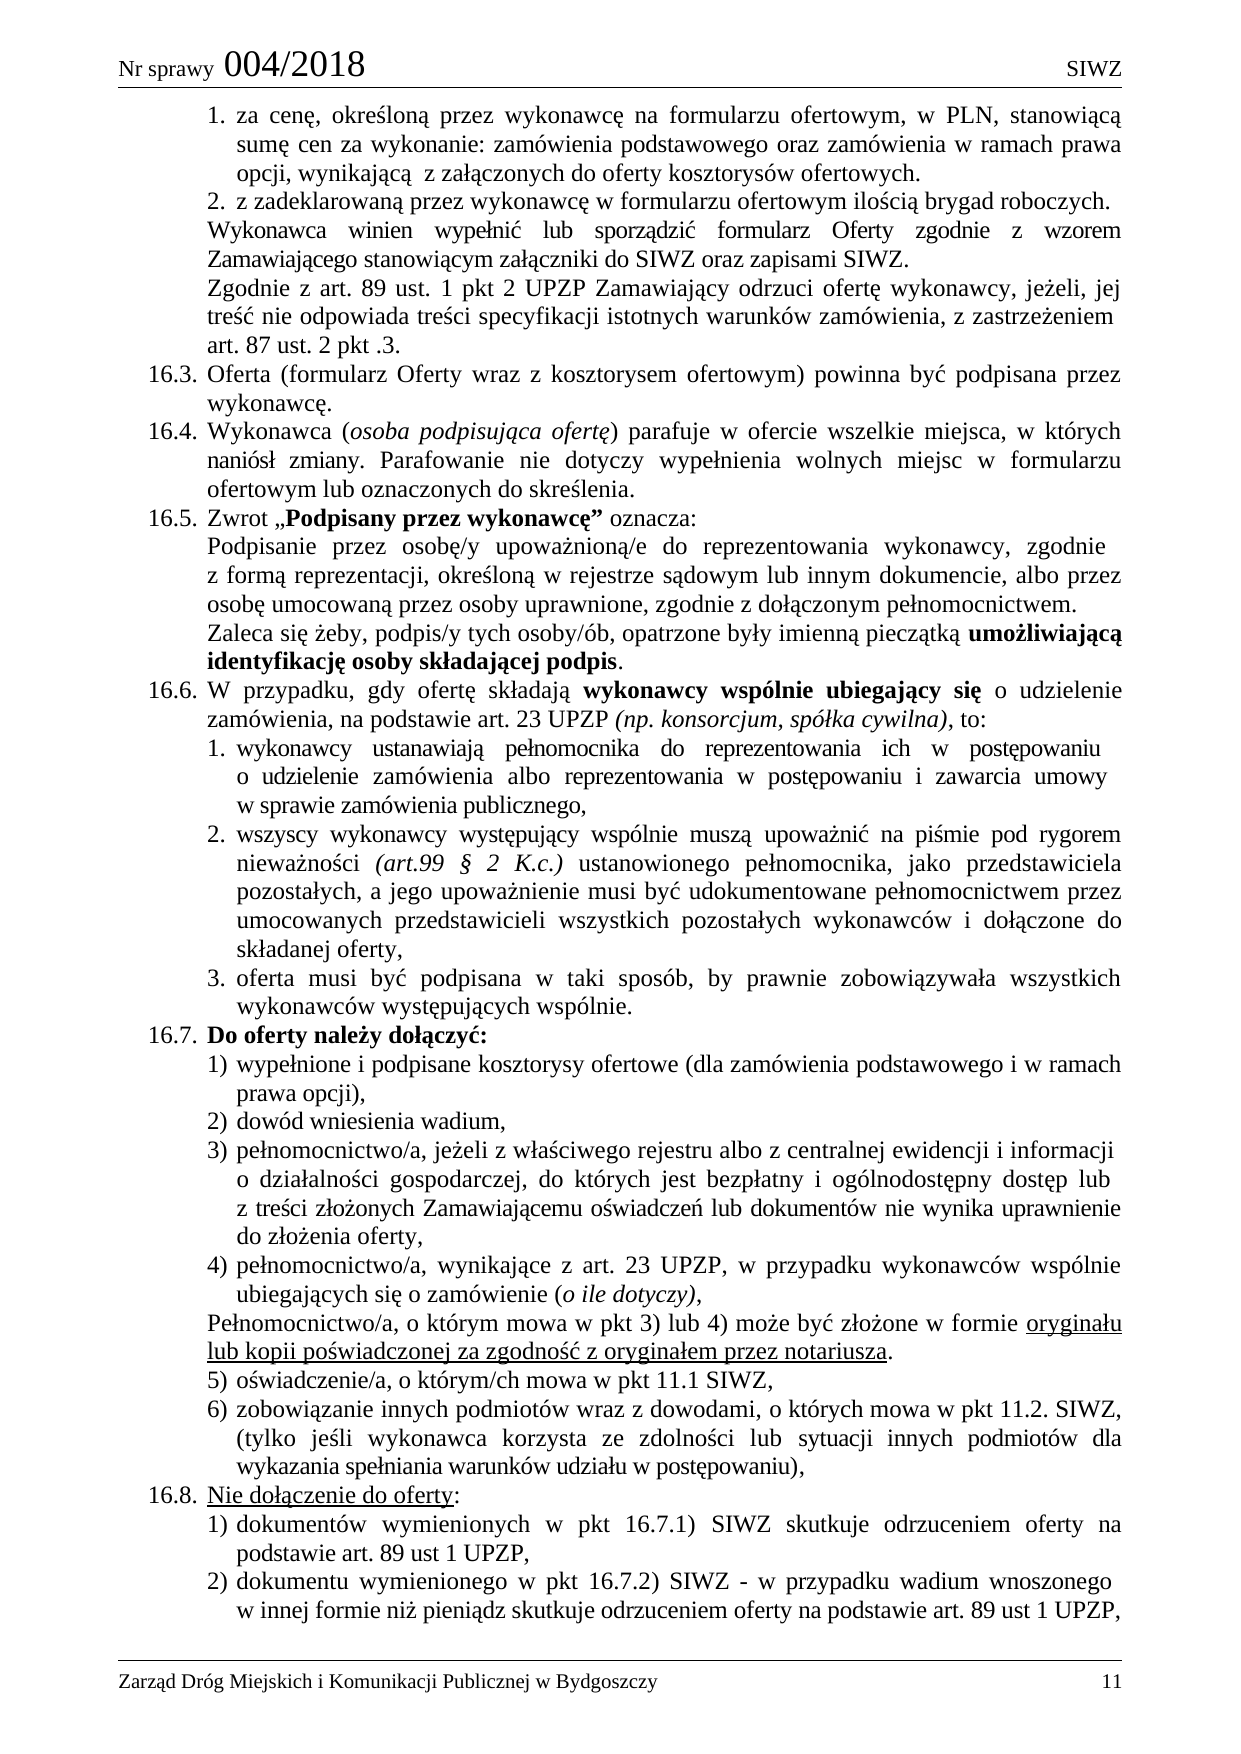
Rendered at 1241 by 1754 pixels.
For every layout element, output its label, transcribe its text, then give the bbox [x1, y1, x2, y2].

text 4) pełnomocnictwo/a, wynikające z art. 23 UPZP, w przypadku wykonawców wspólnie ubiegających się o zamówienie (o ile dotyczy), [207, 1250, 1122, 1308]
text 16.5. Zwrot „Podpisany przez wykonawcę” oznacza: [148, 503, 1122, 531]
list 1. wykonawcy ustanawiają pełnomocnika do reprezentowania ich w postępowaniu o udzielenie zamówienia albo reprezentowania w postępowaniu i zawarcia umowy w sprawie zamówienia publicznego, [207, 733, 1122, 819]
text 16.6. W przypadku, gdy ofertę składają wykonawcy wspólnie ubiegający się o udzielenie zamówienia, na podstawie art. 23 UPZP (np. konsorcjum, spółka cywilna), to: [148, 675, 1122, 733]
text 5) oświadczenie/a, o którym/ch mowa w pkt 11.1 SIWZ, [207, 1365, 1122, 1394]
text 16.4. Wykonawca (osoba podpisująca ofertę) parafuje w ofercie wszelkie miejsca, w których naniósł zmiany. Parafowanie nie dotyczy wypełnienia wolnych miejsc w formularzu ofertowym lub oznaczonych do skreślenia. [148, 416, 1122, 503]
text 16.7. Do oferty należy dołączyć: [148, 1020, 1122, 1049]
text 16.8. Nie dołączenie do oferty: [148, 1480, 1122, 1509]
text 2) dokumentu wymienionego w pkt 16.7.2) SIWZ - w przypadku wadium wnoszonego w innej formie niż pieniądz skutkuje odrzuceniem oferty na podstawie art. 89 ust 1 UPZP, [207, 1566, 1122, 1624]
text 1) dokumentów wymienionych w pkt 16.7.1) SIWZ skutkuje odrzuceniem oferty na podstawie art. 89 ust 1 UPZP, [207, 1509, 1122, 1566]
text 1. za cenę, określoną przez wykonawcę na formularzu ofertowym, w PLN, stanowiącą sumę cen za wykonanie: zamówienia podstawowego oraz zamówienia w ramach prawa opcji, wynikającą z załączonych do oferty kosztorysów ofertowych. [207, 100, 1122, 186]
text Podpisanie przez osobę/y upoważnioną/e do reprezentowania wykonawcy, zgodnie z formą reprezentacji, określoną w rejestrze sądowym lub innym dokumencie, albo przez osobę umocowaną przez osoby uprawnione, zgodnie z dołączonym pełnomocnictwem. [207, 531, 1122, 618]
list 3. oferta musi być podpisana w taki sposób, by prawnie zobowiązywała wszystkich wykonawców występujących wspólnie. [207, 963, 1122, 1020]
text Zaleca się żeby, podpis/y tych osoby/ób, opatrzone były imienną pieczątką umożliwiającą identyfikację osoby składającej podpis. [207, 618, 1122, 675]
text Wykonawca winien wypełnić lub sporządzić formularz Oferty zgodnie z wzorem Zamawiającego stanowiącym załączniki do SIWZ oraz zapisami SIWZ. [207, 215, 1122, 273]
text 2. z zadeklarowaną przez wykonawcę w formularzu ofertowym ilością brygad roboczych. [207, 186, 1122, 215]
text Pełnomocnictwo/a, o którym mowa w pkt 3) lub 4) może być złożone w formie oryginału lub kopii poświadczonej za zgodność z oryginałem przez notariusza. [207, 1308, 1122, 1365]
text 6) zobowiązanie innych podmiotów wraz z dowodami, o których mowa w pkt 11.2. SIWZ, (tylko jeśli wykonawca korzysta ze zdolności lub sytuacji innych podmiotów dla wykazania spełniania warunków udziału w postępowaniu), [207, 1394, 1122, 1480]
list 2. wszyscy wykonawcy występujący wspólnie muszą upoważnić na piśmie pod rygorem nieważności (art.99 § 2 K.c.) ustanowionego pełnomocnika, jako przedstawiciela pozostałych, a jego upoważnienie musi być udokumentowane pełnomocnictwem przez umocowanych przedstawicieli wszystkich pozostałych wykonawców i dołączone do składanej oferty, [207, 819, 1122, 963]
text 2) dowód wniesienia wadium, [207, 1106, 1122, 1135]
text 1) wypełnione i podpisane kosztorysy ofertowe (dla zamówienia podstawowego i w ramach prawa opcji), [207, 1049, 1122, 1106]
list 3) pełnomocnictwo/a, jeżeli z właściwego rejestru albo z centralnej ewidencji i informacji o działalności gospodarczej, do których jest bezpłatny i ogólnodostępny dostęp lub z treści złożonych Zamawiającemu oświadczeń lub dokumentów nie wynika uprawnienie do złożenia oferty, [207, 1135, 1122, 1250]
text 16.3. Oferta (formularz Oferty wraz z kosztorysem ofertowym) powinna być podpisana przez wykonawcę. [148, 359, 1122, 416]
text Zgodnie z art. 89 ust. 1 pkt 2 UPZP Zamawiający odrzuci ofertę wykonawcy, jeżeli, jej treść nie odpowiada treści specyfikacji istotnych warunków zamówienia, z zastrzeżeniem art. 87 ust. 2 pkt .3. [207, 273, 1122, 359]
